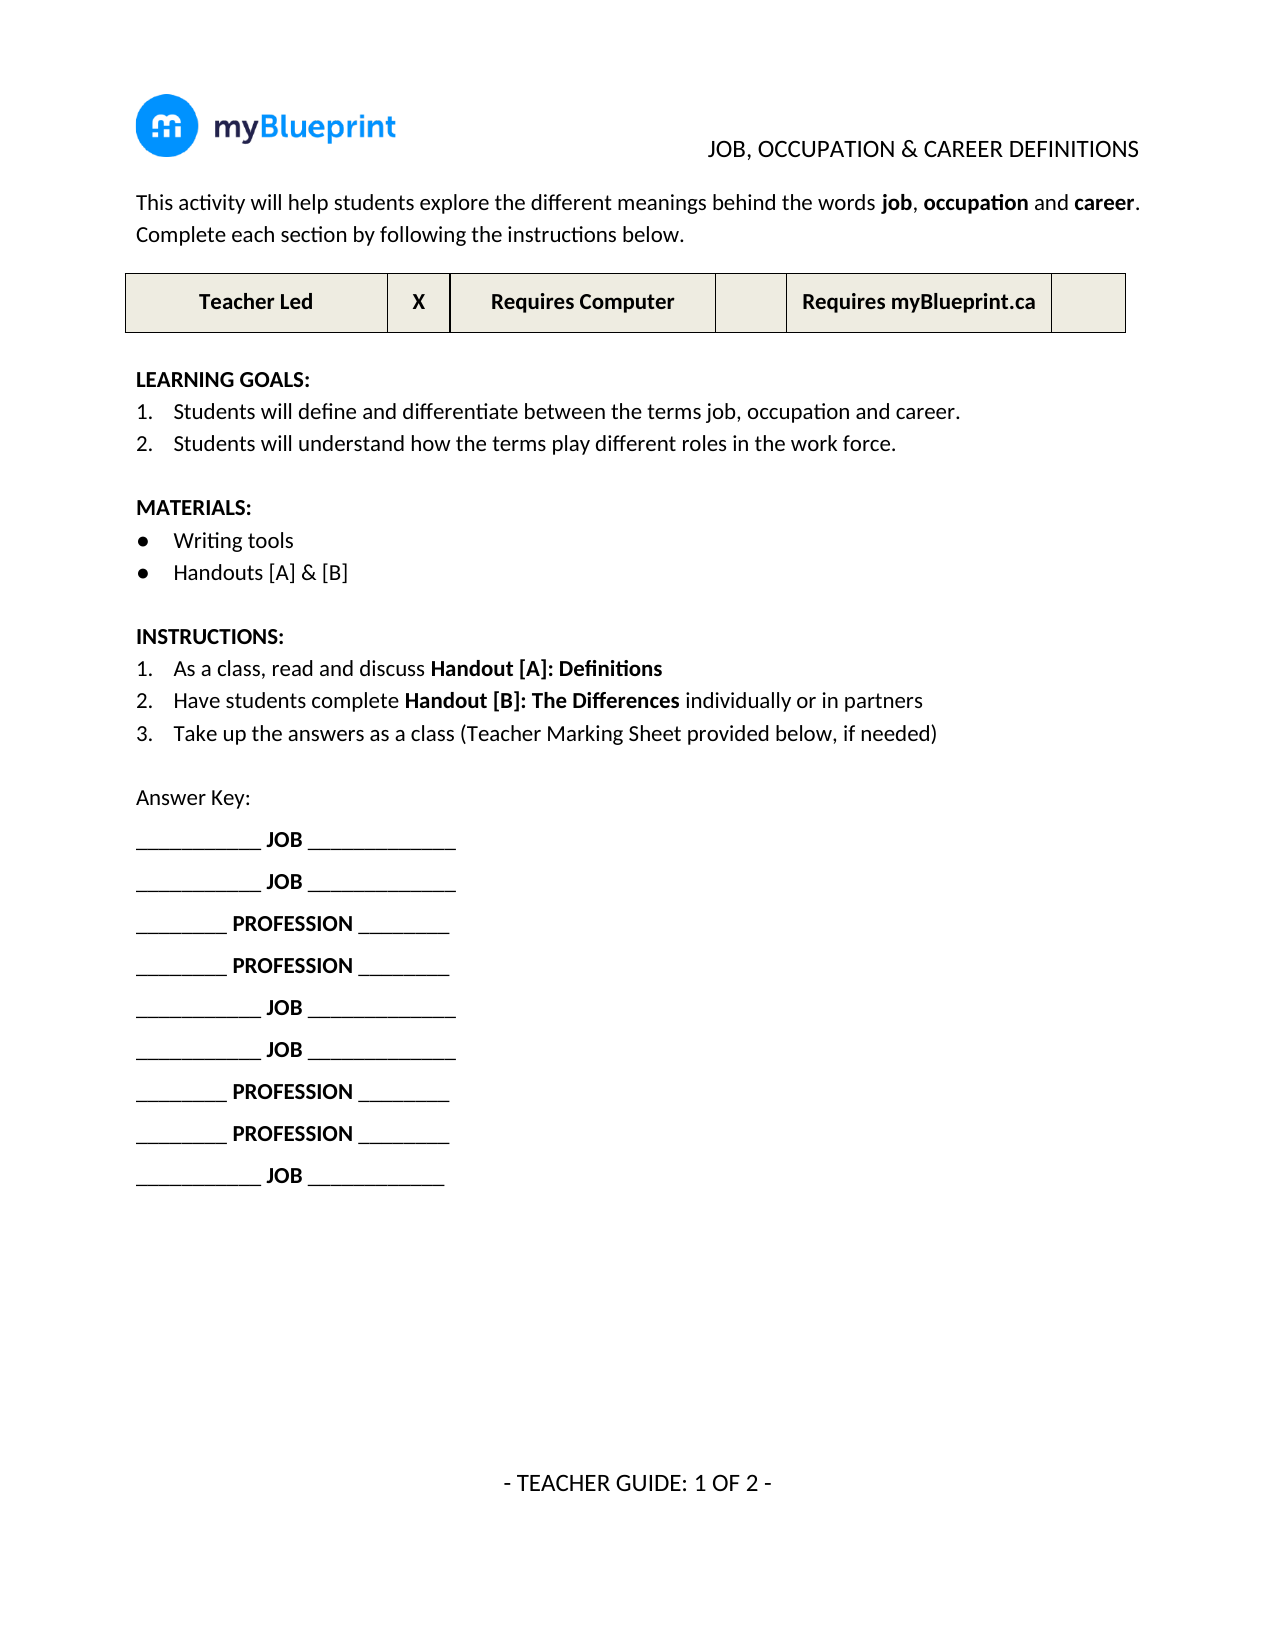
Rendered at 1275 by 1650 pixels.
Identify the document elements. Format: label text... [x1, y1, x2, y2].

list Writing tools [136, 526, 1139, 554]
table_header Requires Computer [451, 274, 715, 332]
text ___________ JOB _____________ [136, 867, 1198, 895]
text ________ PROFESSION ________ [136, 1119, 1198, 1147]
table_header [716, 274, 786, 332]
table_header Requires myBlueprint.ca [787, 274, 1051, 332]
table_header X [388, 274, 449, 332]
text This activity will help students explore the different meanings behind the words job, occupation and career. Complete each section by following the instructions below. [136, 188, 1198, 248]
table_header Teacher Led [126, 274, 387, 332]
list Take up the answers as a class (Teacher Marking Sheet provided below, if needed) [136, 719, 1139, 747]
text ___________ JOB _____________ [136, 1035, 1198, 1063]
table_header [1052, 274, 1125, 332]
list As a class, read and discuss Handout [A]: Definitions [136, 654, 1139, 682]
text ________ PROFESSION ________ [136, 951, 1198, 979]
picture [135, 94, 396, 157]
list Students will define and differentiate between the terms job, occupation and career. [136, 397, 1198, 425]
list Have students complete Handout [B]: The Differences individually or in partners [136, 687, 1139, 715]
text MATERIALS: [136, 493, 1139, 522]
text ________ PROFESSION ________ [136, 1077, 1198, 1105]
text ___________ JOB ____________ [136, 1161, 1139, 1189]
text Answer Key: [136, 783, 1198, 811]
text ___________ JOB _____________ [136, 993, 1198, 1021]
text ___________ JOB _____________ [136, 825, 1198, 853]
list Students will understand how the terms play different roles in the work force. [136, 429, 1198, 457]
text INSTRUCTIONS: [136, 622, 1139, 650]
list Handouts [A] & [B] [136, 558, 1139, 586]
text LEARNING GOALS: [136, 365, 1198, 393]
text ________ PROFESSION ________ [136, 909, 1198, 937]
